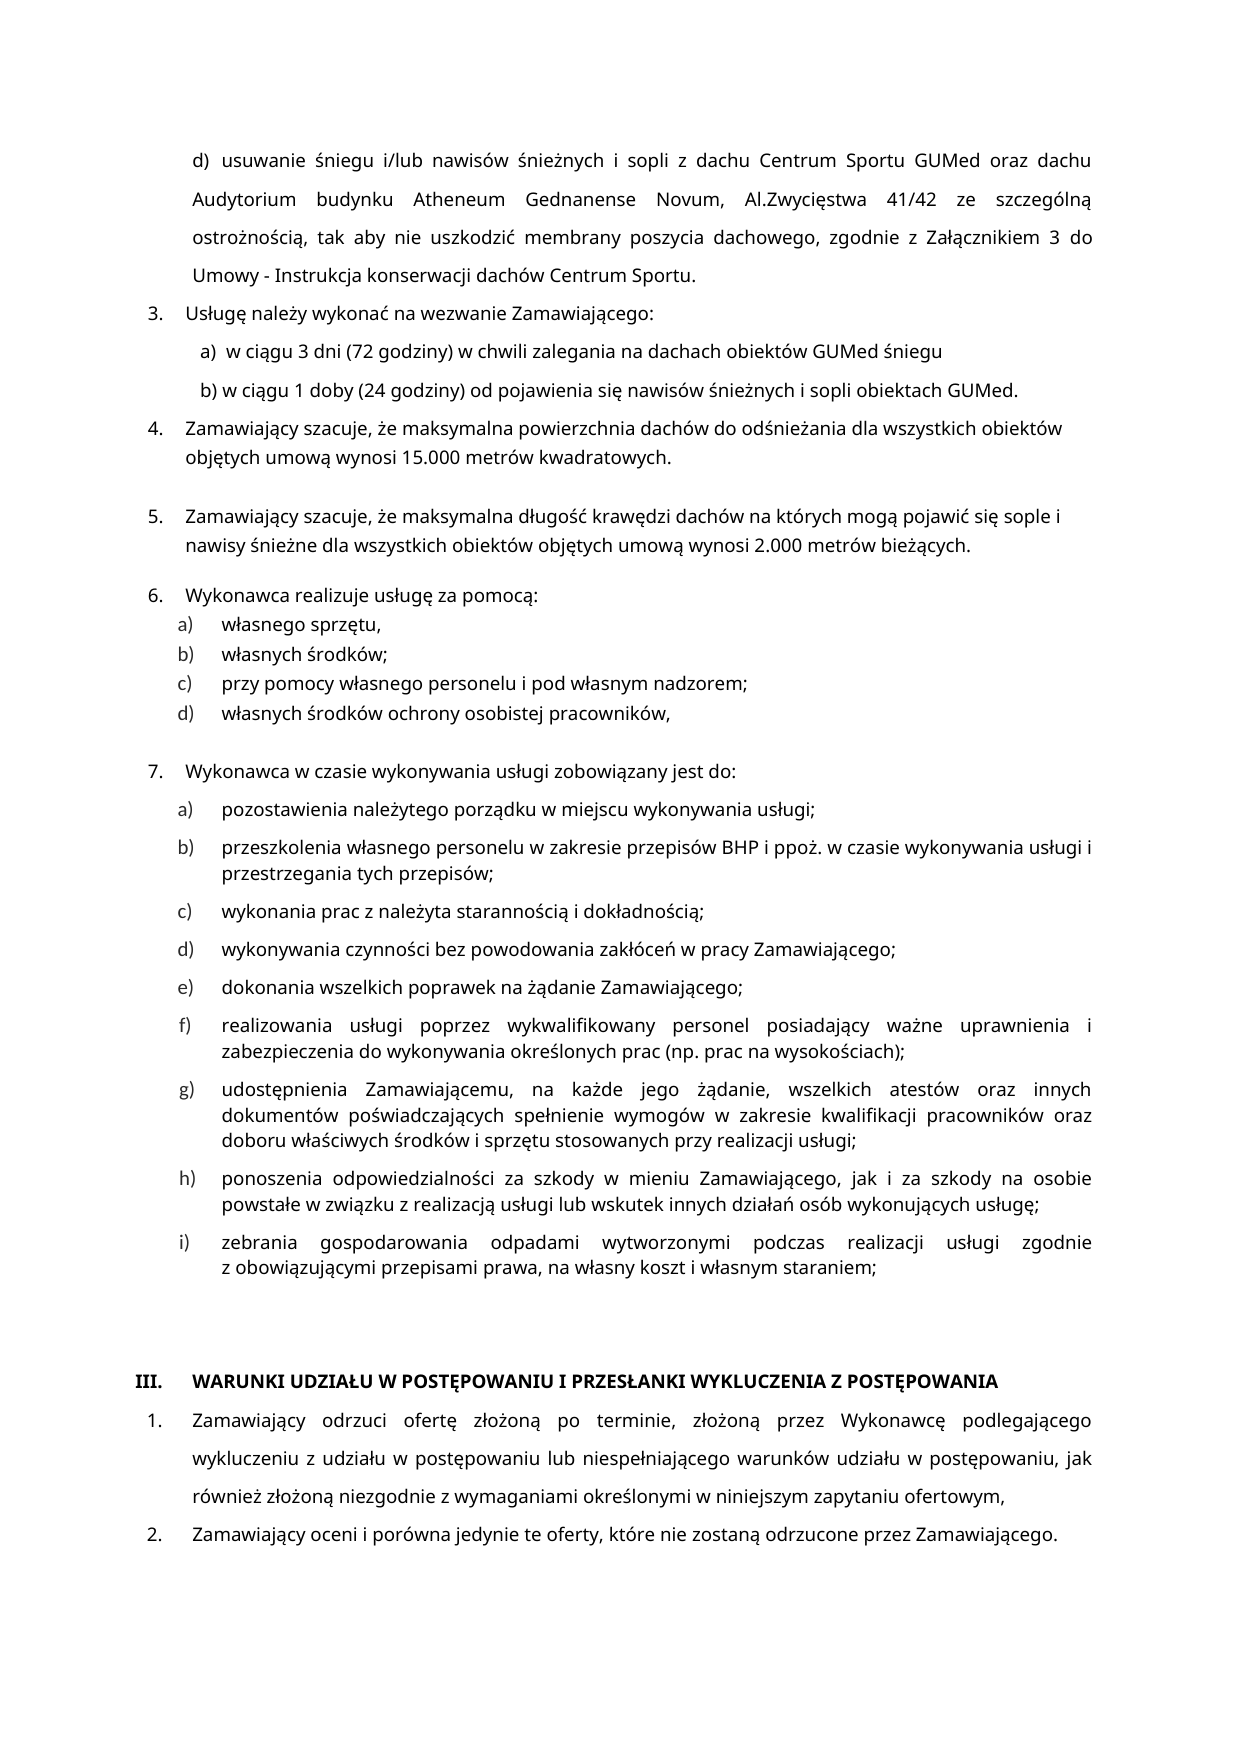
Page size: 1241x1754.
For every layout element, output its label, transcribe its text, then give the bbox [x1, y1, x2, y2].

list własnych środków ochrony osobistej pracowników, [148, 700, 1093, 725]
list wykonywania czynności bez powodowania zakłóceń w pracy Zamawiającego; [177, 936, 1093, 962]
list zebrania gospodarowania odpadami wytworzonymi podczas realizacji usługi zgodnie z obowiązującymi przepisami prawa, na własny koszt i własnym staraniem; [179, 1229, 1093, 1280]
list Wykonawca w czasie wykonywania usługi zobowiązany jest do: [148, 758, 1093, 784]
list realizowania usługi poprzez wykwalifikowany personel posiadający ważne uprawnienia i zabezpieczenia do wykonywania określonych prac (np. prac na wysokościach); [179, 1013, 1093, 1064]
list d) usuwanie śniegu i/lub nawisów śnieżnych i sopli z dachu Centrum Sportu GUMed oraz dachu Audytorium budynku Atheneum Gednanense Novum, Al.Zwycięstwa 41/42 ze szczególną ostrożnością, tak aby nie uszkodzić membrany poszycia dachowego, zgodnie z Załącznikiem 3 do Umowy - Instrukcja konserwacji dachów Centrum Sportu. [192, 148, 1093, 288]
list Wykonawca realizuje usługę za pomocą: [148, 582, 1093, 608]
list ponoszenia odpowiedzialności za szkody w mieniu Zamawiającego, jak i za szkody na osobie powstałe w związku z realizacją usługi lub wskutek innych działań osób wykonujących usługę; [179, 1165, 1093, 1217]
list przeszkolenia własnego personelu w zakresie przepisów BHP i ppoż. w czasie wykonywania usługi i przestrzegania tych przepisów; [177, 834, 1093, 886]
list Zamawiający odrzuci ofertę złożoną po terminie, złożoną przez Wykonawcę podlegającego wykluczeniu z udziału w postępowaniu lub niespełniającego warunków udziału w postępowaniu, jak również złożoną niezgodnie z wymaganiami określonymi w niniejszym zapytaniu ofertowym, [147, 1407, 1093, 1509]
list pozostawienia należytego porządku w miejscu wykonywania usługi; [148, 796, 1093, 822]
list własnych środków; [148, 641, 1093, 667]
list wykonania prac z należyta starannością i dokładnością; [148, 898, 1093, 924]
list Zamawiający szacuje, że maksymalna powierzchnia dachów do odśnieżania dla wszystkich obiektów objętych umową wynosi 15.000 metrów kwadratowych. [148, 415, 1093, 470]
list b) w ciągu 1 doby (24 godziny) od pojawienia się nawisów śnieżnych i sopli obiektach GUMed. [200, 377, 1093, 402]
list udostępnienia Zamawiającemu, na każde jego żądanie, wszelkich atestów oraz innych dokumentów poświadczających spełnienie wymogów w zakresie kwalifikacji pracowników oraz doboru właściwych środków i sprzętu stosowanych przy realizacji usługi; [179, 1076, 1093, 1153]
list WARUNKI UDZIAŁU W POSTĘPOWANIU I PRZESŁANKI WYKLUCZENIA Z POSTĘPOWANIA [162, 1369, 1093, 1394]
list Zamawiający oceni i porówna jedynie te oferty, które nie zostaną odrzucone przez Zamawiającego. [147, 1522, 1093, 1547]
list Zamawiający szacuje, że maksymalna długość krawędzi dachów na których mogą pojawić się sople i nawisy śnieżne dla wszystkich obiektów objętych umową wynosi 2.000 metrów bieżących. [148, 503, 1093, 558]
list dokonania wszelkich poprawek na żądanie Zamawiającego; [148, 974, 1093, 1000]
list przy pomocy własnego personelu i pod własnym nadzorem; [148, 670, 1093, 696]
list własnego sprzętu, [148, 612, 1093, 637]
list a) w ciągu 3 dni (72 godziny) w chwili zalegania na dachach obiektów GUMed śniegu [200, 339, 1093, 364]
list Usługę należy wykonać na wezwanie Zamawiającego: [148, 301, 1093, 326]
